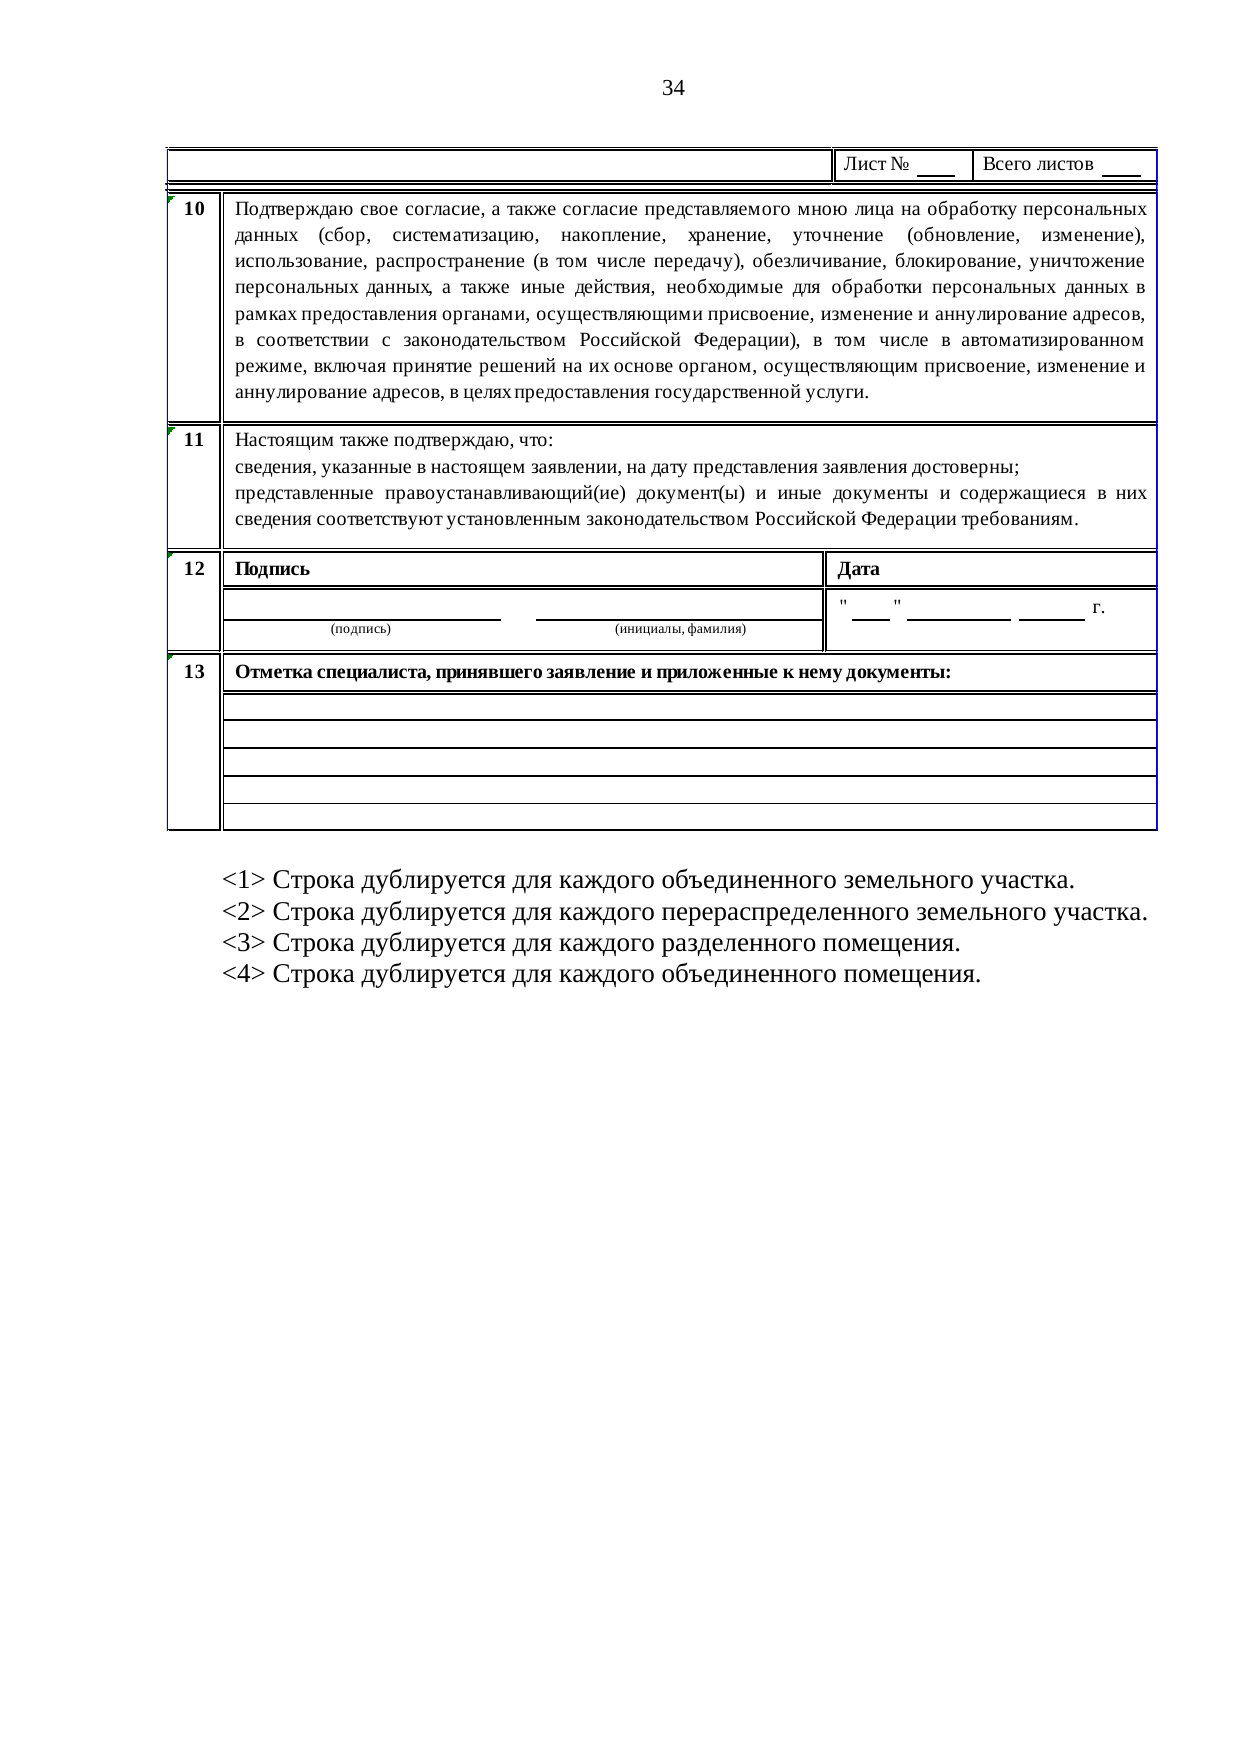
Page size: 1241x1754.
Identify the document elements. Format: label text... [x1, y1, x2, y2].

text <1> Строка дублируется для каждого объединенного земельного участка. [165, 863, 1181, 894]
text <4> Строка дублируется для каждого объединенного помещения. [165, 957, 1181, 988]
text <3> Строка дублируется для каждого разделенного помещения. [165, 926, 1181, 957]
text <2> Строка дублируется для каждого перераспределенного земельного участка. [165, 894, 1181, 926]
